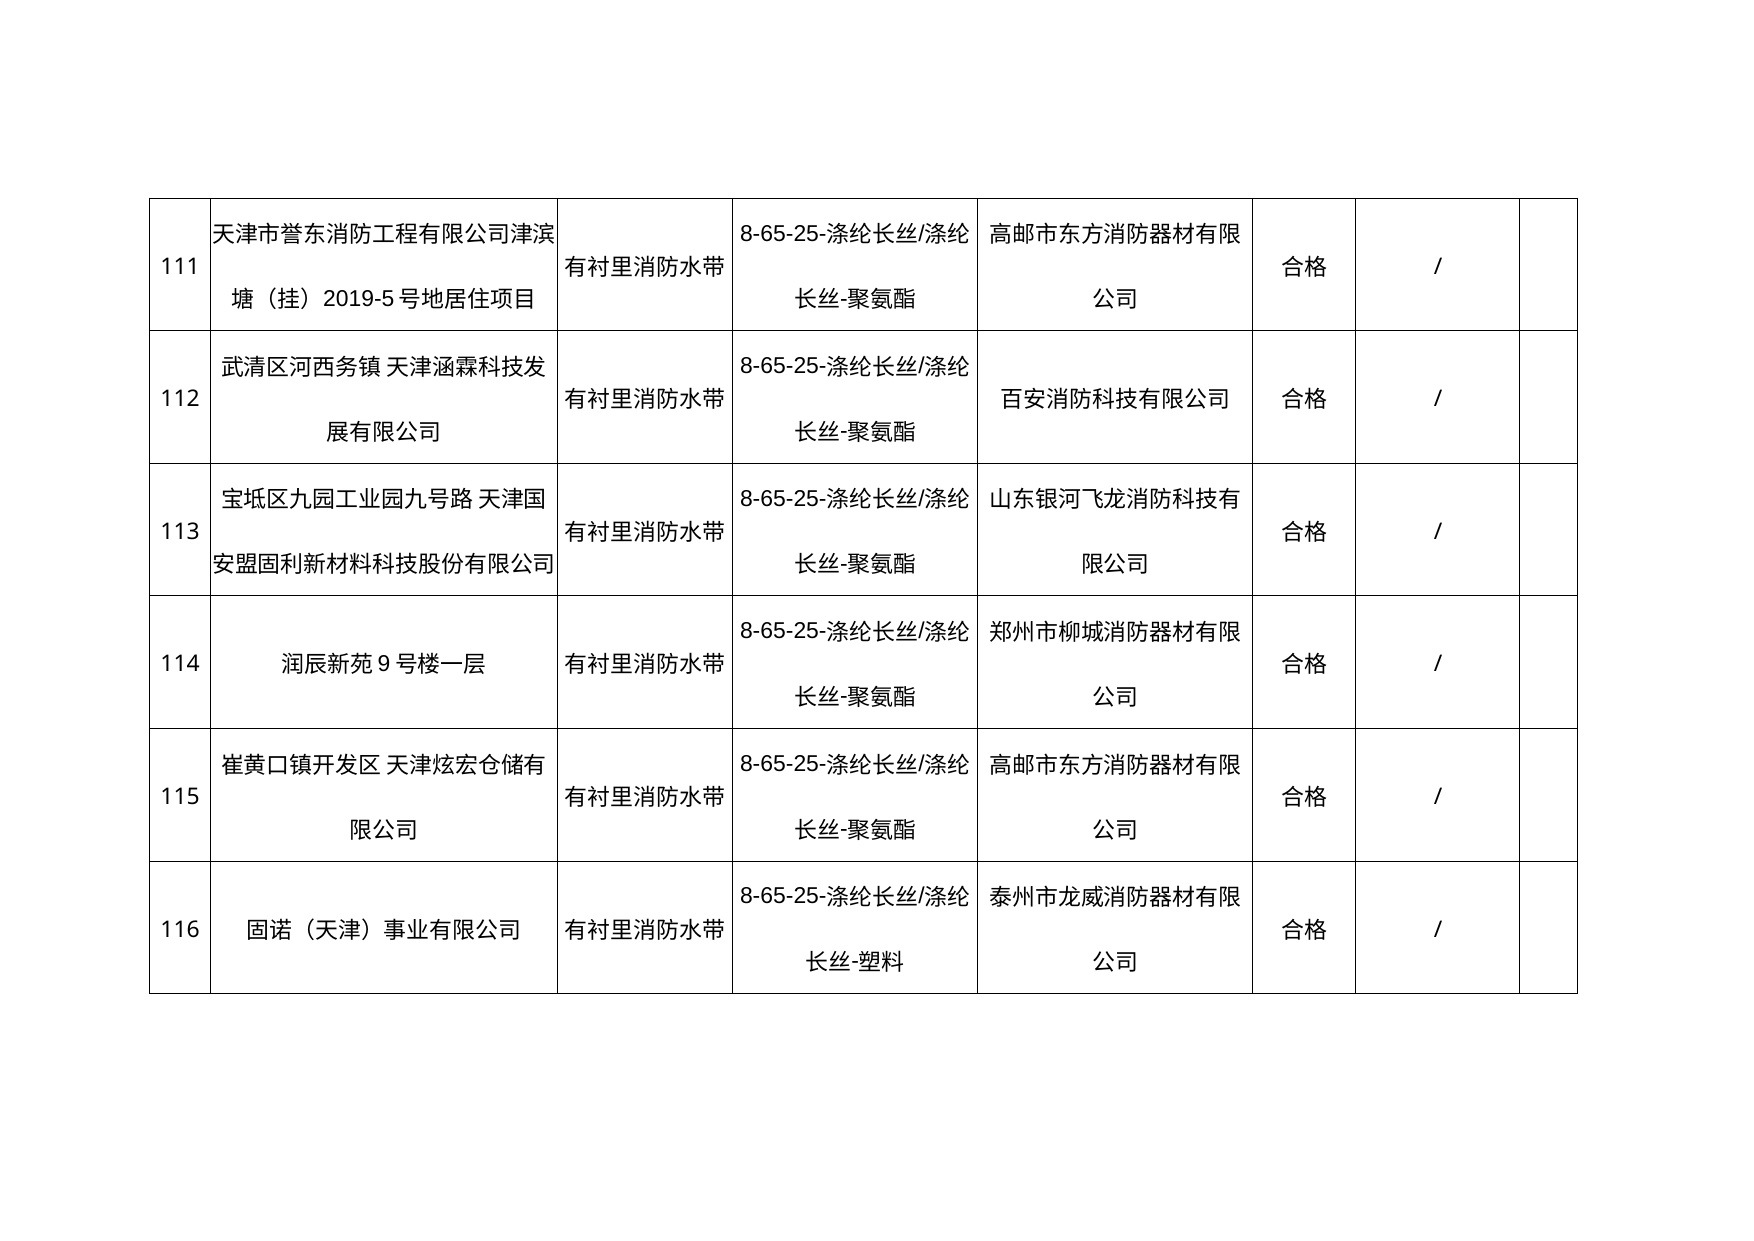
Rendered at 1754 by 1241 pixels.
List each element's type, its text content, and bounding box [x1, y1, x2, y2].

table_cell / [1356, 596, 1519, 728]
table_cell [1520, 331, 1577, 463]
table_cell 112 [150, 331, 210, 463]
table_cell 武清区河西务镇 天津涵霖科技发展有限公司 [211, 331, 557, 463]
table_cell 合格 [1253, 464, 1355, 595]
table_cell 合格 [1253, 199, 1355, 330]
table_cell 郑州市柳城消防器材有限公司 [978, 596, 1252, 728]
table_cell 113 [150, 464, 210, 595]
table_cell [1520, 199, 1577, 330]
table_cell 高邮市东方消防器材有限公司 [978, 199, 1252, 330]
table_cell 有衬里消防水带 [558, 331, 732, 463]
table_cell / [1356, 331, 1519, 463]
table_cell 高邮市东方消防器材有限公司 [978, 729, 1252, 861]
table_cell [1520, 862, 1577, 993]
table_cell 111 [150, 199, 210, 330]
table_cell 116 [150, 862, 210, 993]
table_cell 合格 [1253, 862, 1355, 993]
table_cell 百安消防科技有限公司 [978, 331, 1252, 463]
table_cell [1520, 596, 1577, 728]
table_cell 山东银河飞龙消防科技有限公司 [978, 464, 1252, 595]
table_cell / [1356, 729, 1519, 861]
table_cell 天津市誉东消防工程有限公司津滨塘（挂）2019-5号地居住项目 [211, 199, 557, 330]
table_cell 有衬里消防水带 [558, 596, 732, 728]
table_cell 合格 [1253, 596, 1355, 728]
table_cell 固诺（天津）事业有限公司 [211, 862, 557, 993]
table_cell / [1356, 464, 1519, 595]
table_cell / [1356, 862, 1519, 993]
table_cell 崔黄口镇开发区 天津炫宏仓储有限公司 [211, 729, 557, 861]
table_cell 有衬里消防水带 [558, 862, 732, 993]
table_cell 8-65-25-涤纶长丝/涤纶长丝-塑料 [733, 862, 977, 993]
table_cell 8-65-25-涤纶长丝/涤纶长丝-聚氨酯 [733, 596, 977, 728]
table_cell 有衬里消防水带 [558, 199, 732, 330]
table_cell 8-65-25-涤纶长丝/涤纶长丝-聚氨酯 [733, 464, 977, 595]
table_cell 8-65-25-涤纶长丝/涤纶长丝-聚氨酯 [733, 729, 977, 861]
table_cell 合格 [1253, 729, 1355, 861]
table_cell [1520, 464, 1577, 595]
table_cell 宝坻区九园工业园九号路 天津国安盟固利新材料科技股份有限公司 [211, 464, 557, 595]
table_cell 有衬里消防水带 [558, 729, 732, 861]
table_cell 114 [150, 596, 210, 728]
table_cell 8-65-25-涤纶长丝/涤纶长丝-聚氨酯 [733, 331, 977, 463]
table_cell 润辰新苑9号楼一层 [211, 596, 557, 728]
table_cell 有衬里消防水带 [558, 464, 732, 595]
table_cell [1520, 729, 1577, 861]
table_cell 合格 [1253, 331, 1355, 463]
table_cell 115 [150, 729, 210, 861]
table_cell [733, 199, 977, 330]
table_cell 泰州市龙威消防器材有限公司 [978, 862, 1252, 993]
table_cell / [1356, 199, 1519, 330]
